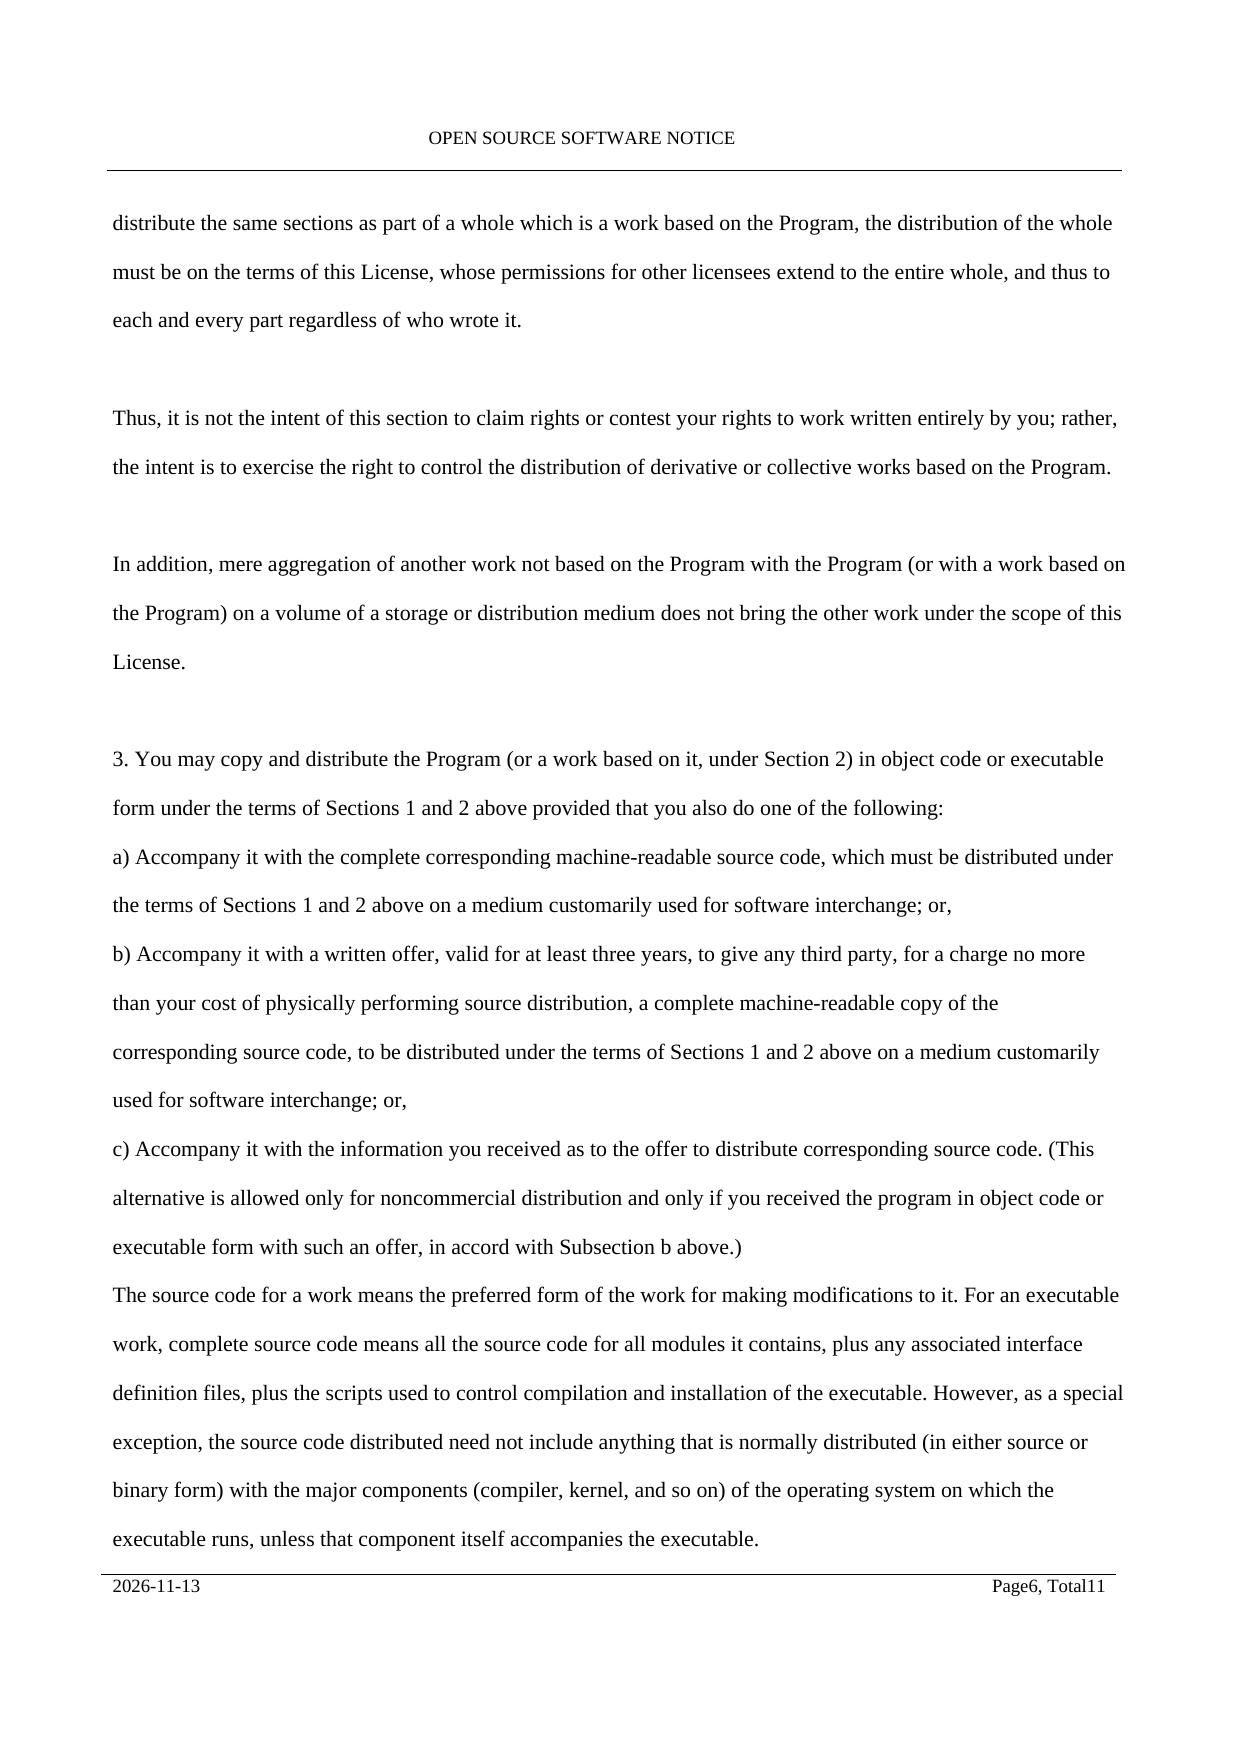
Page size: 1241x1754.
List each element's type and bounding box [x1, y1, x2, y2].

text [112, 206, 1128, 1555]
